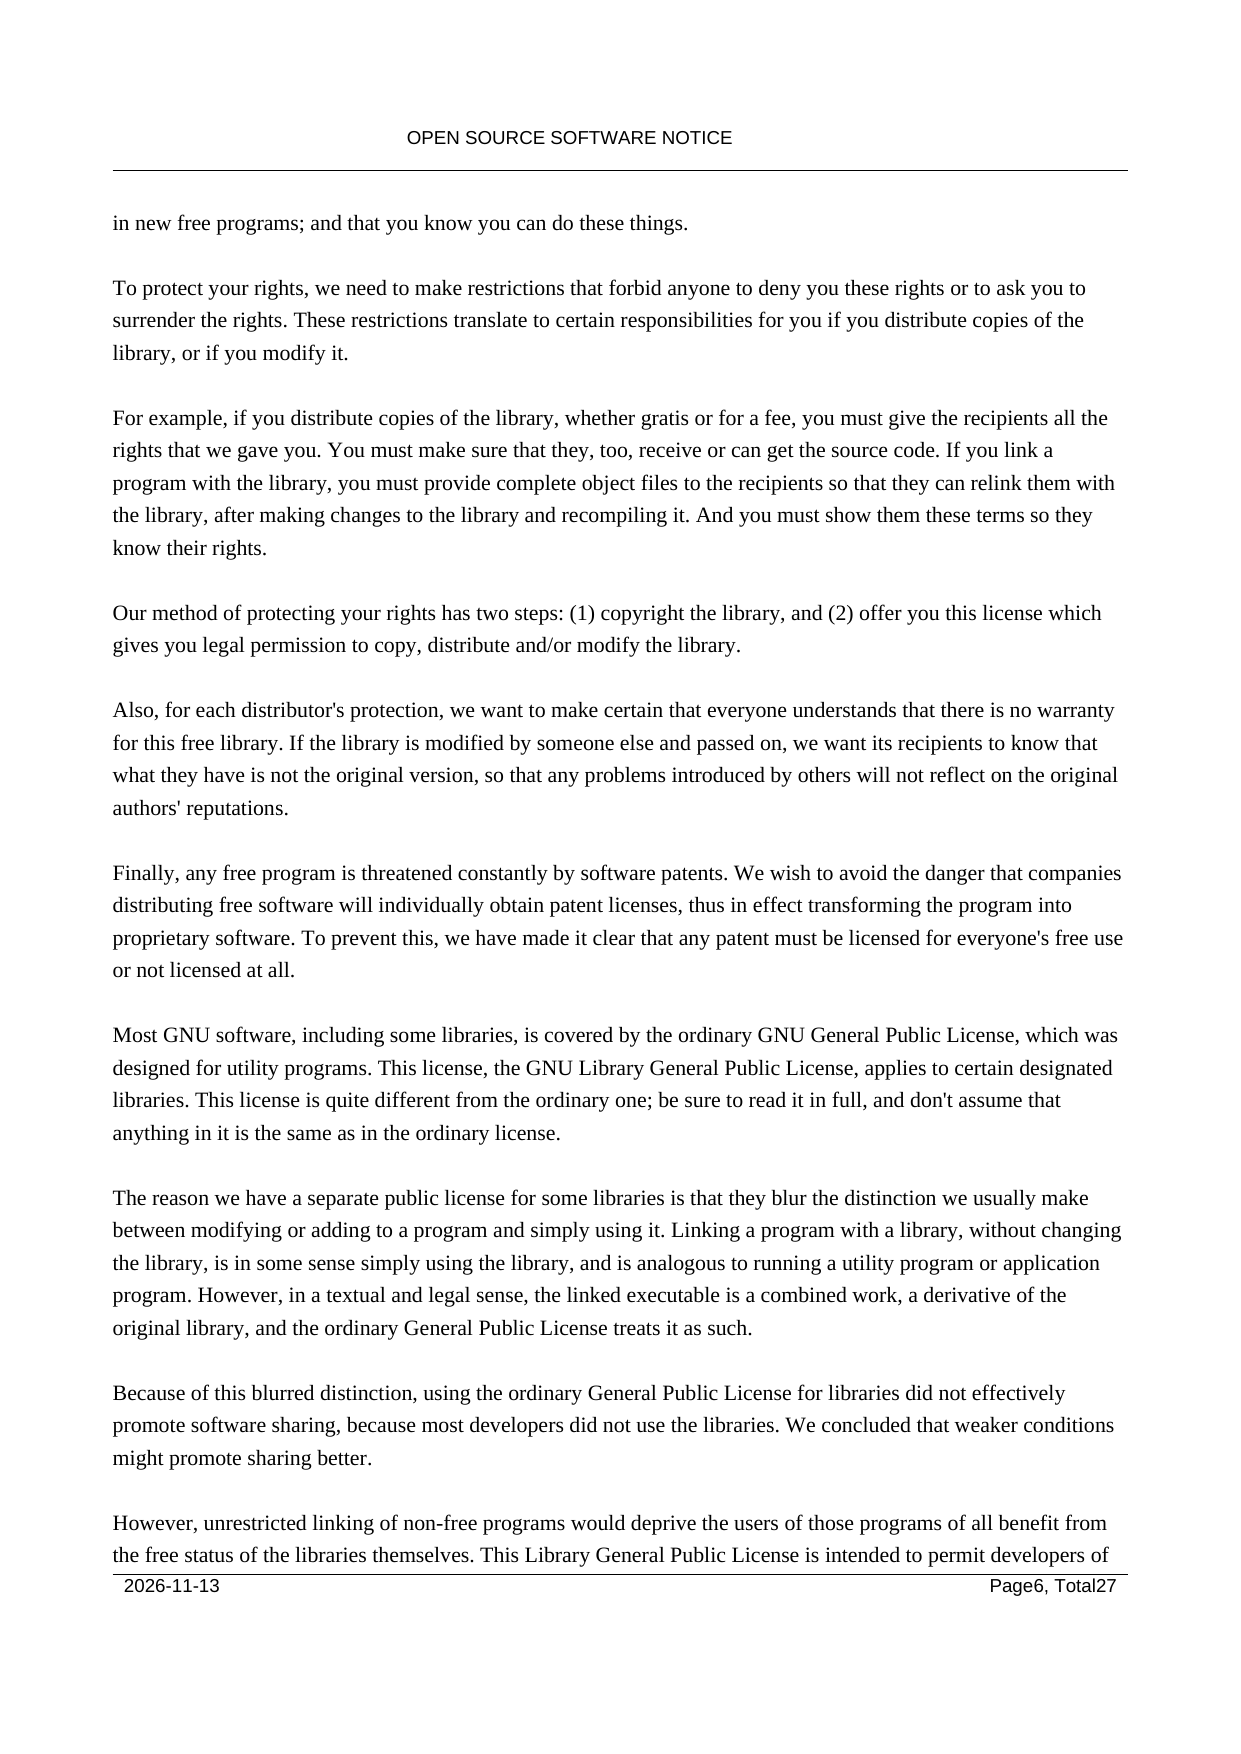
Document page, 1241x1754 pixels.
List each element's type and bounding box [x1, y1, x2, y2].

text [112, 206, 1128, 1571]
